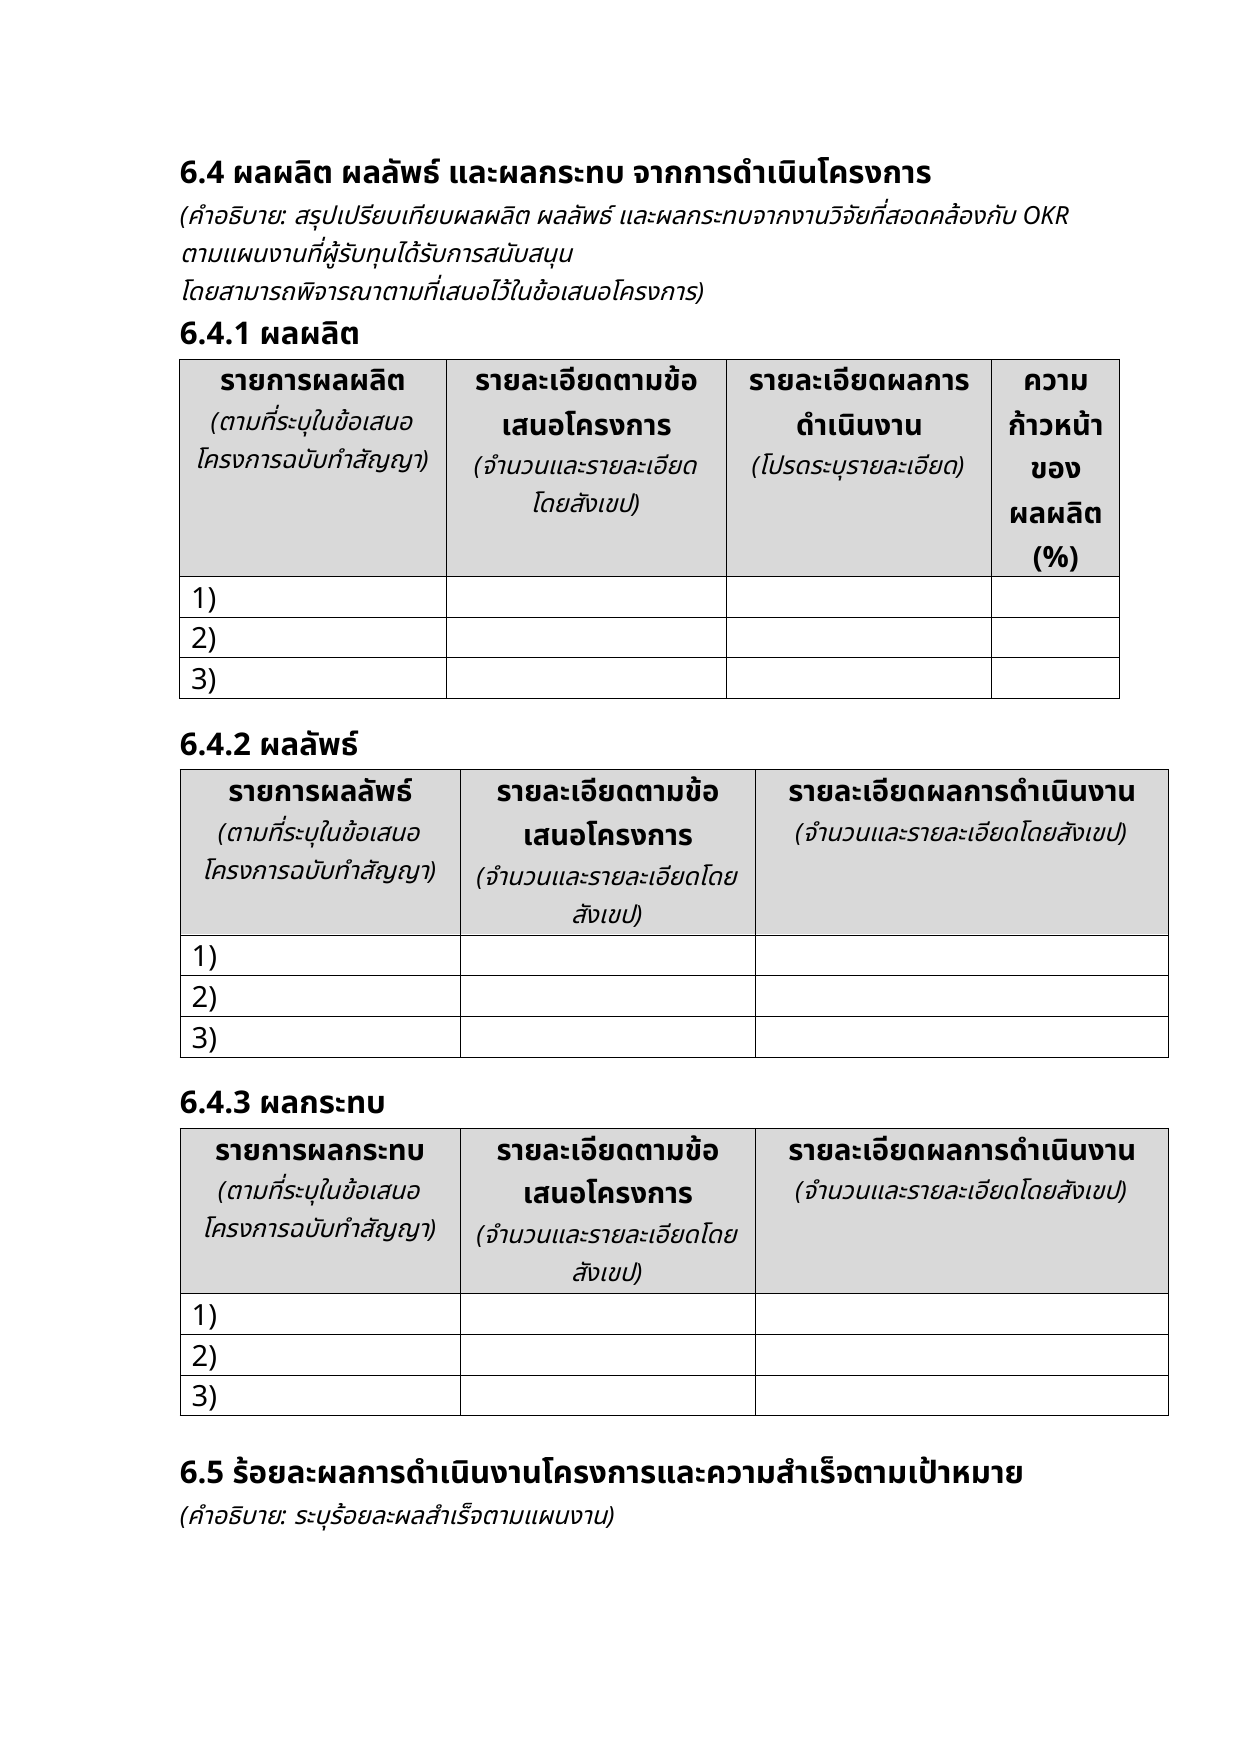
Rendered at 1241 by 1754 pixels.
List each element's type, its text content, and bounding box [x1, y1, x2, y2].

text 6.4.3 ผลกระทบ [150, 1080, 1090, 1128]
table_cell [756, 1017, 1168, 1057]
table_header รายละเอียดตามข้อเสนอโครงการ (จำนวนและรายละเอียดโดยสังเขป) [461, 1129, 755, 1293]
table_header รายการผลผลิต (ตามที่ระบุในข้อเสนอโครงการฉบับทำสัญญา) [180, 360, 446, 576]
table_cell 1) [181, 936, 460, 975]
text 6.4.1 ผลผลิต [150, 311, 1090, 359]
table_header รายละเอียดผลการดำเนินงาน (จำนวนและรายละเอียดโดยสังเขป) [756, 770, 1168, 934]
table_header รายละเอียดผลการดำเนินงาน (จำนวนและรายละเอียดโดยสังเขป) [756, 1129, 1168, 1293]
table_cell 3) [181, 1376, 460, 1415]
table_header รายละเอียดตามข้อเสนอโครงการ (จำนวนและรายละเอียดโดยสังเขป) [447, 360, 726, 576]
table_cell [447, 577, 726, 617]
table_header รายการผลลัพธ์ (ตามที่ระบุในข้อเสนอโครงการฉบับทำสัญญา) [181, 770, 460, 934]
table_cell [461, 976, 755, 1016]
table_header รายละเอียดตามข้อเสนอโครงการ (จำนวนและรายละเอียดโดยสังเขป) [461, 770, 755, 934]
table_cell [992, 618, 1119, 657]
table_cell 2) [181, 976, 460, 1016]
table_cell [756, 936, 1168, 975]
table_cell 3) [181, 1017, 460, 1057]
table_cell [756, 1335, 1168, 1374]
table_cell 2) [181, 1335, 460, 1374]
table_cell [461, 1335, 755, 1374]
table_header รายละเอียดผลการดำเนินงาน (โปรดระบุรายละเอียด) [727, 360, 991, 576]
text (คำอธิบาย: ระบุร้อยละผลสำเร็จตามแผนงาน) [150, 1498, 1090, 1536]
text 6.4 ผลผลิต ผลลัพธ์ และผลกระทบ จากการดำเนินโครงการ [179, 150, 1090, 197]
table_cell 1) [181, 1294, 460, 1334]
table_cell [447, 618, 726, 657]
table_cell [727, 618, 991, 657]
table_cell [992, 577, 1119, 617]
table_cell [461, 1376, 755, 1415]
table_cell [756, 1376, 1168, 1415]
table_cell [461, 936, 755, 975]
table_cell [461, 1017, 755, 1057]
table_cell [727, 577, 991, 617]
table_cell [180, 577, 446, 617]
text 6.4.2 ผลลัพธ์ [179, 722, 1090, 769]
text (คำอธิบาย: สรุปเปรียบเทียบผลผลิต ผลลัพธ์ และผลกระทบจากงานวิจัยที่สอดคล้องกับ OKR ตามแผนงานที่ผู้รับทุนได้รับการสนับสนุน โดยสามารถพิจารณาตามที่เสนอไว้ในข้อเสนอโครงการ) [179, 197, 1090, 311]
table_cell [461, 1294, 755, 1334]
table_cell [992, 658, 1119, 698]
table_cell [180, 658, 446, 698]
table_header ความก้าวหน้าของผลผลิต (%) [992, 360, 1119, 576]
table_cell [727, 658, 991, 698]
table_cell [180, 618, 446, 657]
table_cell [447, 658, 726, 698]
text 6.5 ร้อยละผลการดำเนินงานโครงการและความสำเร็จตามเป้าหมาย [150, 1450, 1090, 1498]
table_header รายการผลกระทบ (ตามที่ระบุในข้อเสนอโครงการฉบับทำสัญญา) [181, 1129, 460, 1293]
table_cell [756, 1294, 1168, 1334]
table_cell [756, 976, 1168, 1016]
